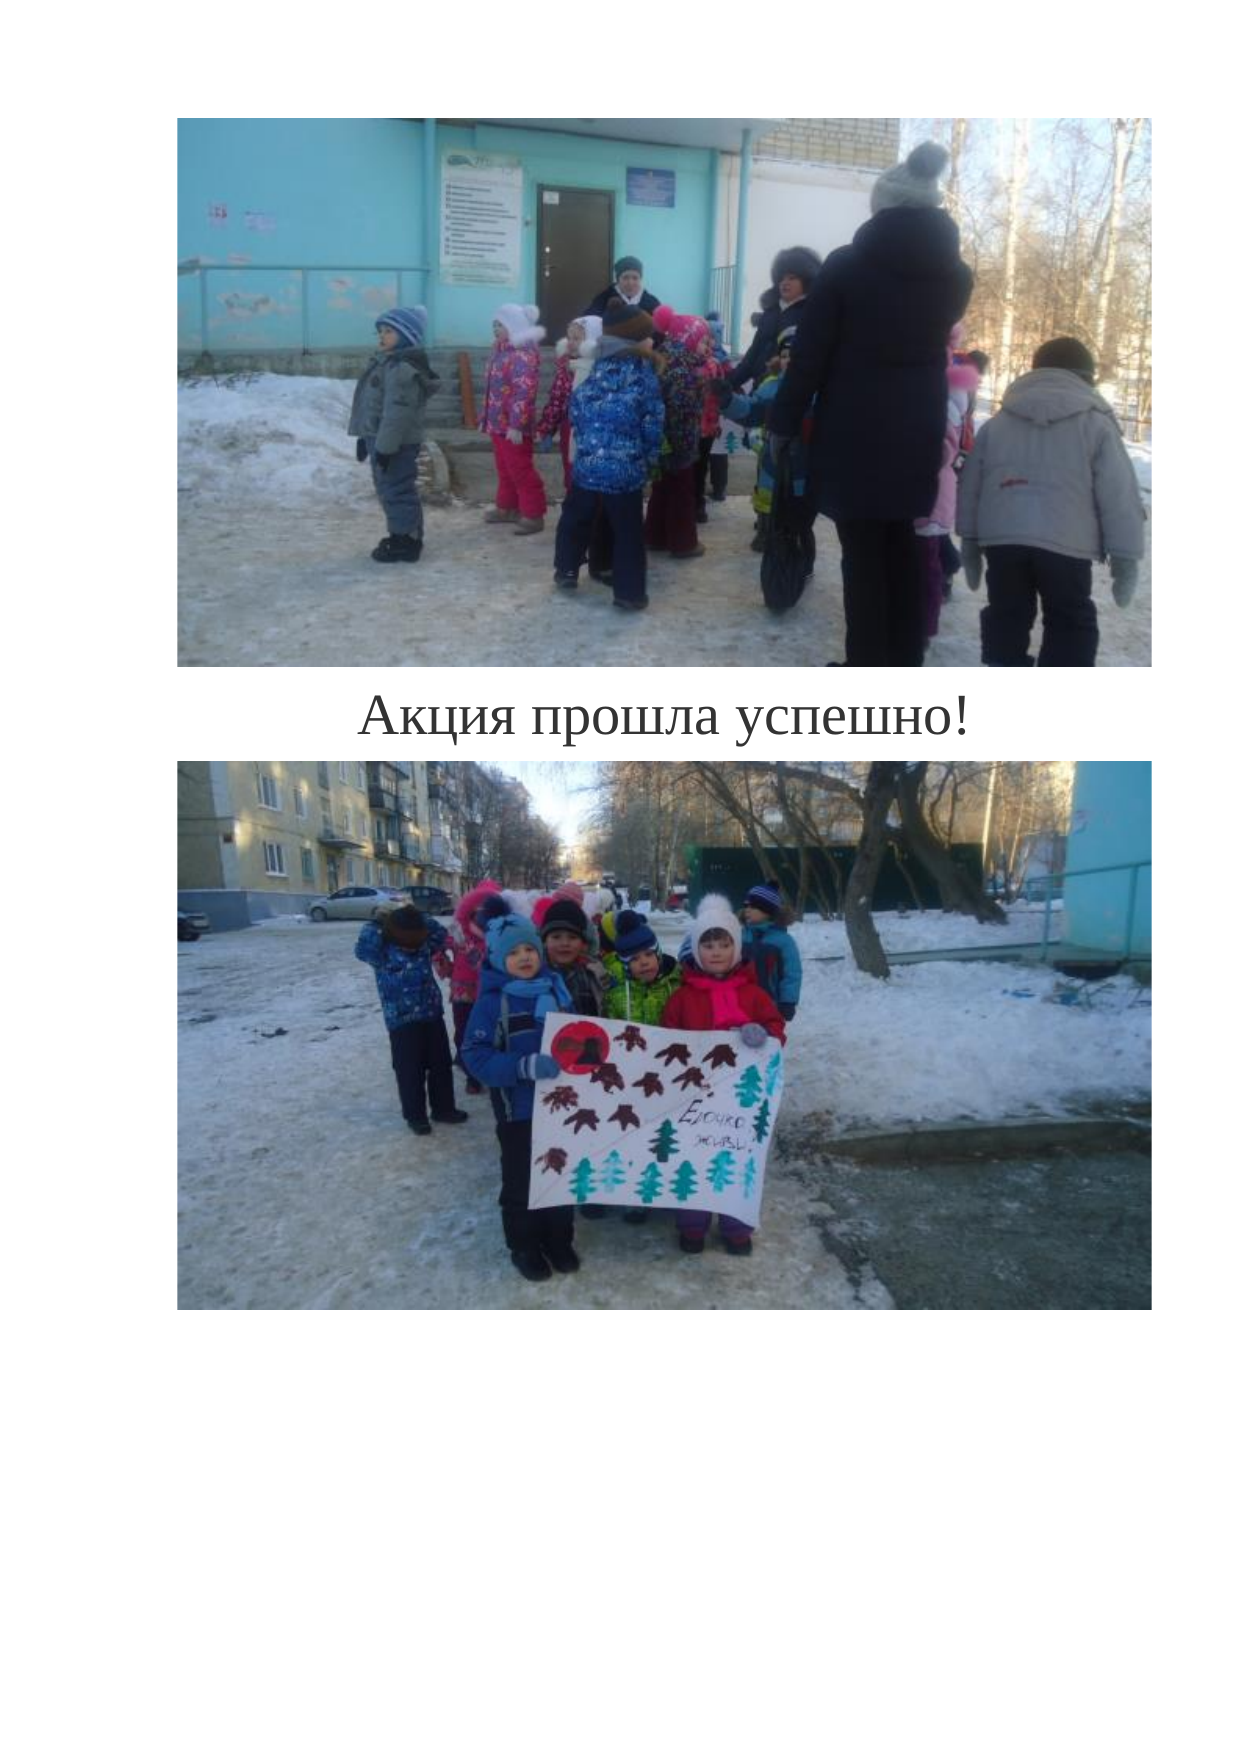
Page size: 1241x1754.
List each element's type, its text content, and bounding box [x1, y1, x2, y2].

text Акция прошла успешно! [177, 680, 1152, 747]
picture [177, 118, 1152, 667]
picture [177, 761, 1152, 1310]
